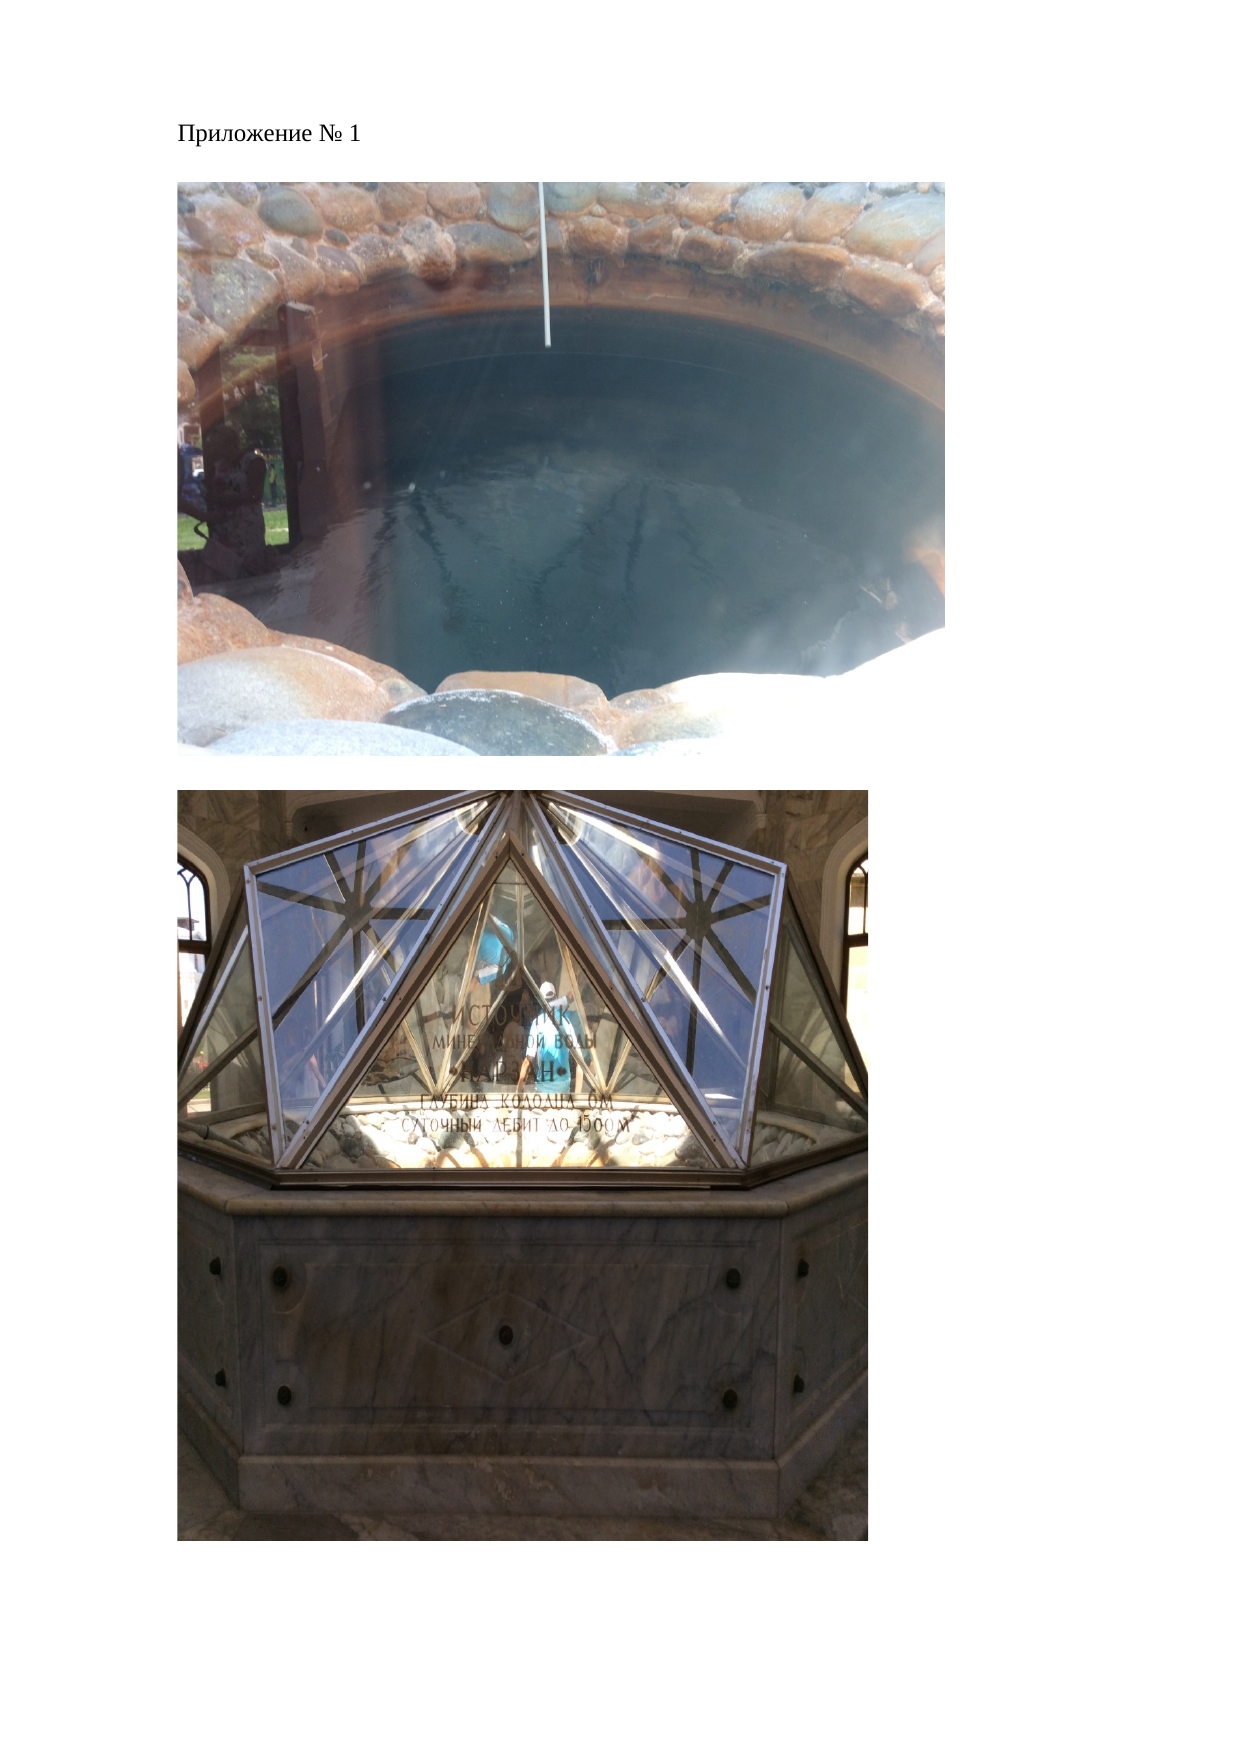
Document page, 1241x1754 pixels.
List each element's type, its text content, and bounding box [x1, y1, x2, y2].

picture [177, 790, 869, 1541]
text Приложение № 1 [177, 118, 1152, 147]
picture [177, 182, 945, 756]
